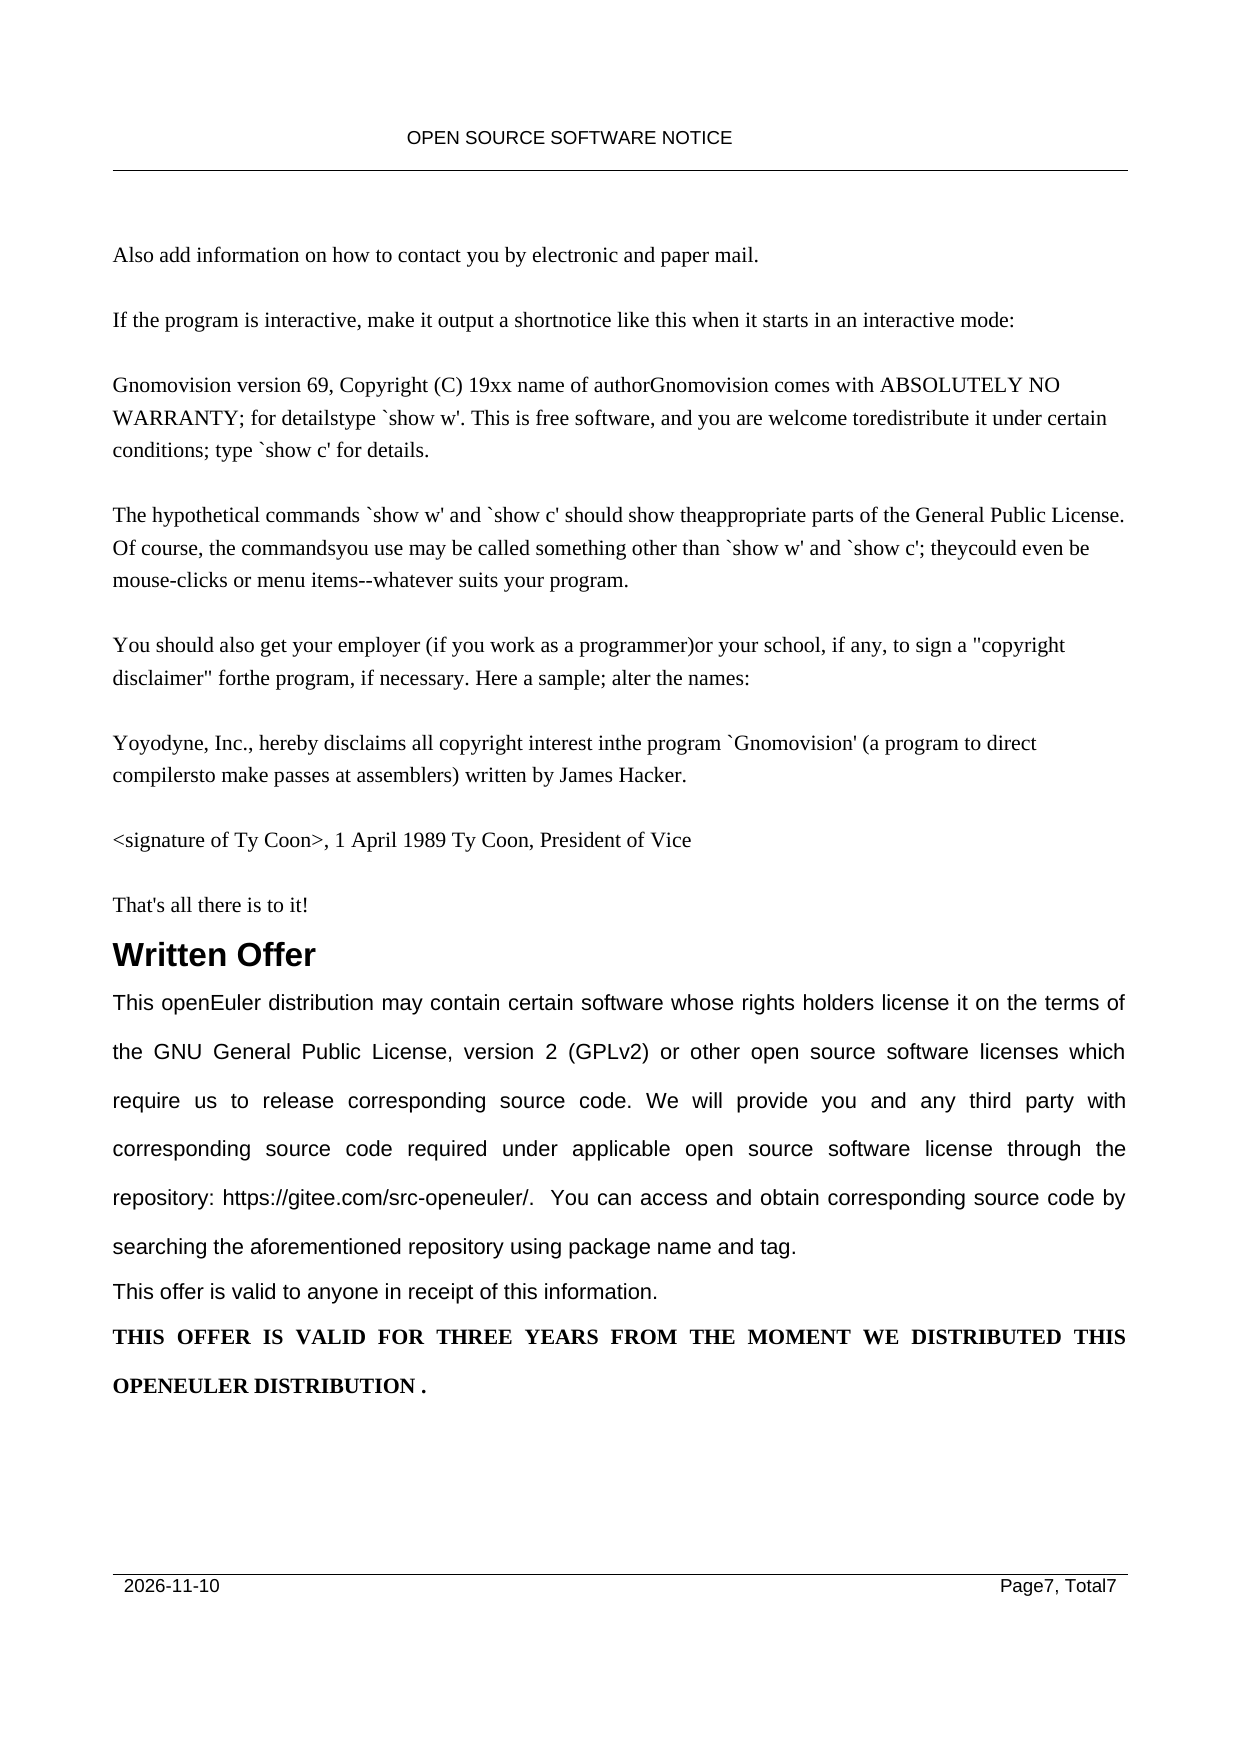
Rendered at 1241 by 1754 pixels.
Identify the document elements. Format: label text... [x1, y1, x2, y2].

text THIS OFFER IS VALID FOR THREE YEARS FROM THE MOMENT WE DISTRIBUTED THIS OPENEULER DISTRIBUTION . [112, 1320, 1128, 1402]
text Written Offer [112, 921, 1128, 986]
text If the program is interactive, make it output a shortnotice like this when it starts in an interactive mode: [112, 304, 1128, 336]
text This offer is valid to anyone in receipt of this information. [112, 1275, 1128, 1308]
text The hypothetical commands `show w' and `show c' should show theappropriate parts of the General Public License. Of course, the commandsyou use may be called something other than `show w' and `show c'; theycould even be mouse-clicks or menu items--whatever suits your program. [112, 499, 1128, 596]
text You should also get your employer (if you work as a programmer)or your school, if any, to sign a "copyright disclaimer" forthe program, if necessary. Here a sample; alter the names: [112, 629, 1128, 694]
text Also add information on how to contact you by electronic and paper mail. [112, 239, 1128, 271]
text <signature of Ty Coon>, 1 April 1989 Ty Coon, President of Vice [112, 824, 1128, 856]
text This openEuler distribution may contain certain software whose rights holders license it on the terms of the GNU General Public License, version 2 (GPLv2) or other open source software licenses which require us to release corresponding source code. We will provide you and any third party with corresponding source code required under applicable open source software license through the repository: https://gitee.com/src-openeuler/. You can access and obtain corresponding source code by searching the aforementioned repository using package name and tag. [112, 986, 1128, 1263]
text Gnomovision version 69, Copyright (C) 19xx name of authorGnomovision comes with ABSOLUTELY NO WARRANTY; for detailstype `show w'. This is free software, and you are welcome toredistribute it under certain conditions; type `show c' for details. [112, 369, 1128, 466]
text Yoyodyne, Inc., hereby disclaims all copyright interest inthe program `Gnomovision' (a program to direct compilersto make passes at assemblers) written by James Hacker. [112, 726, 1128, 791]
text That's all there is to it! [112, 889, 1128, 921]
